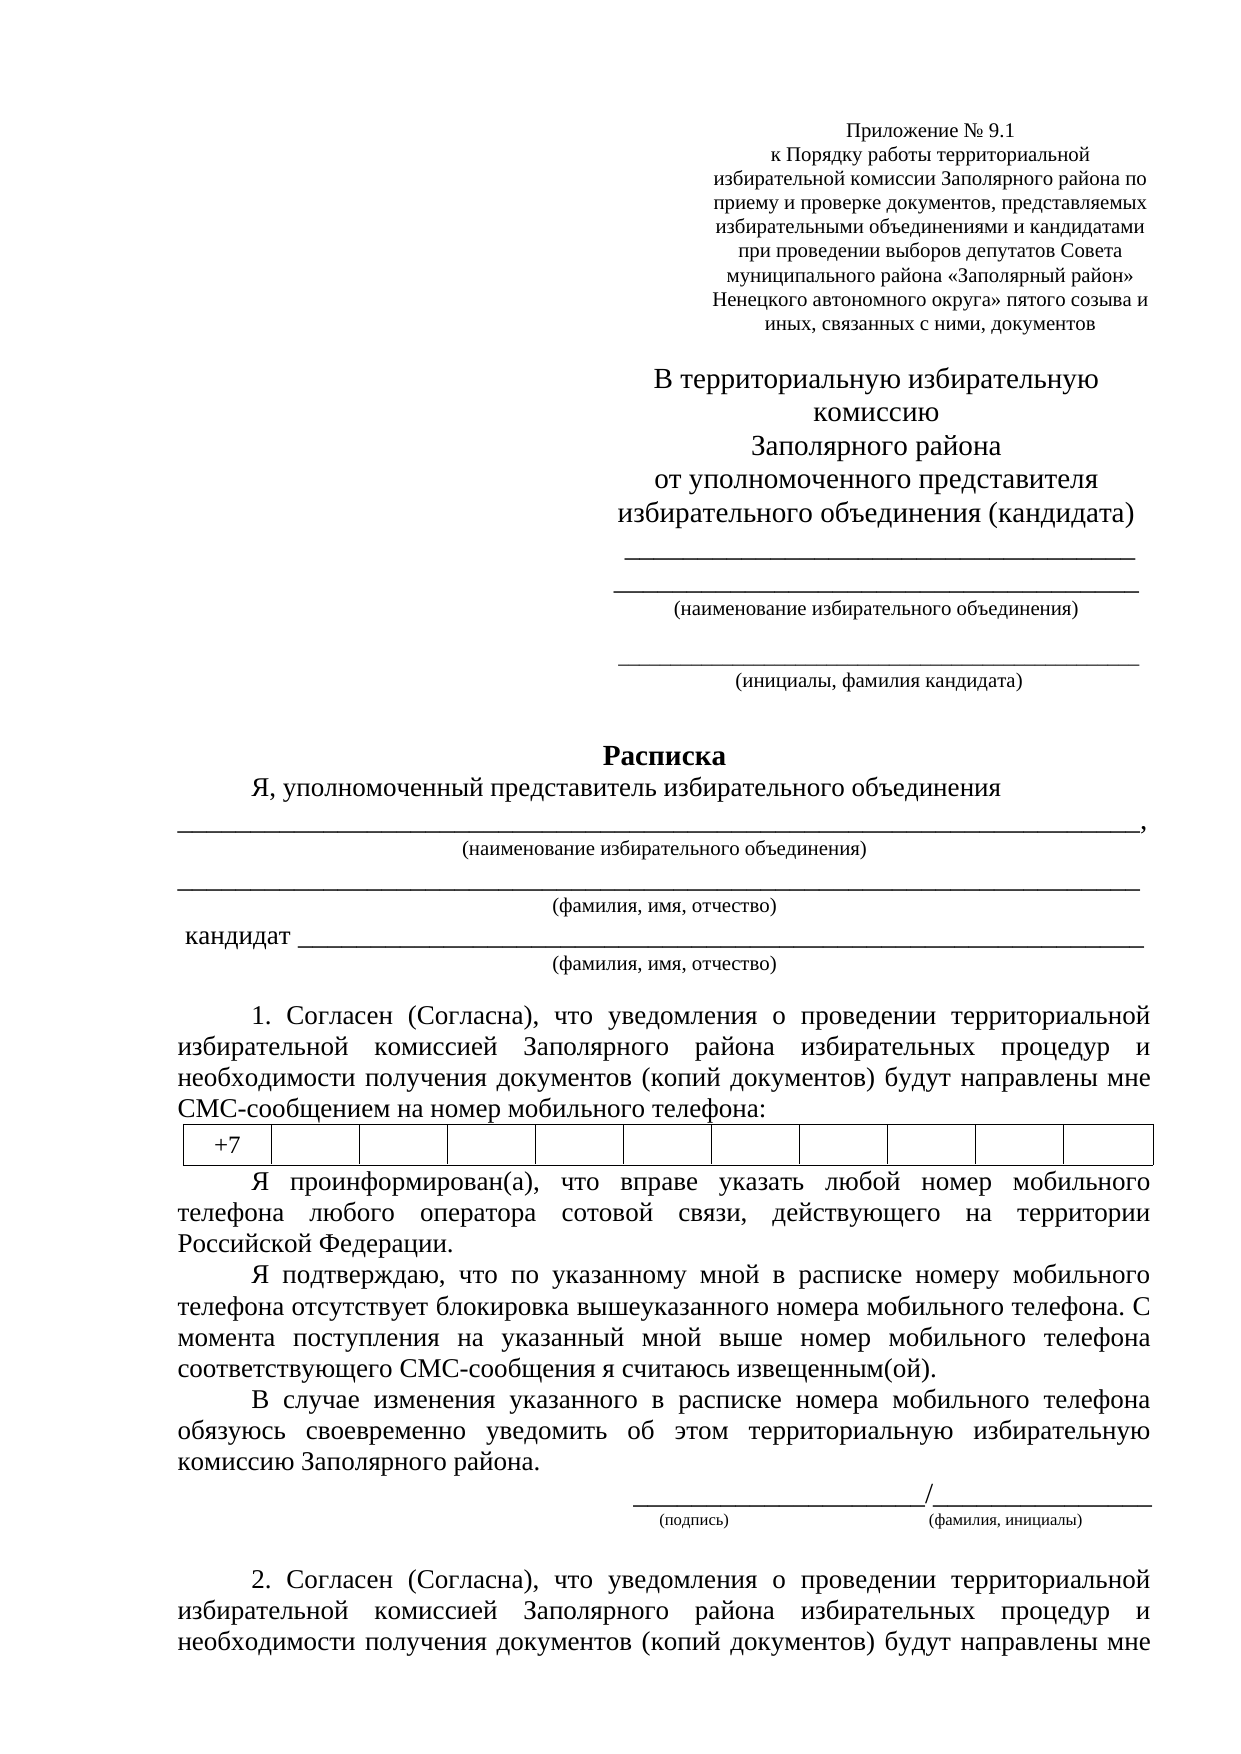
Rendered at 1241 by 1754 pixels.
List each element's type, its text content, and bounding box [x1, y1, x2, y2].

text (фамилия, имя, отчество) [177, 893, 1152, 917]
table_header +7 [184, 1125, 271, 1164]
table_header [272, 1125, 359, 1164]
text ____________________________________ [601, 562, 1152, 596]
table_header [976, 1125, 1063, 1164]
table_header [712, 1125, 799, 1164]
text 1. Согласен (Согласна), что уведомления о проведении территориальной избирательной комиссией Заполярного района избирательных процедур и необходимости получения документов (копий документов) будут направлены мне СМС-сообщением на номер мобильного телефона: [177, 999, 1152, 1124]
text В случае изменения указанного в расписке номера мобильного телефона обязуюсь своевременно уведомить об этом территориальную избирательную комиссию Заполярного района. [177, 1383, 1152, 1476]
table_header [1064, 1125, 1153, 1164]
text (наименование избирательного объединения) [177, 836, 1152, 860]
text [177, 1563, 1152, 1656]
table_header [624, 1125, 711, 1164]
text от уполномоченного представителя избирательного объединения (кандидата) [601, 462, 1152, 529]
table_header [800, 1125, 887, 1164]
text ____________________/_______________ [177, 1476, 1152, 1510]
text ___________________________________ [601, 529, 1152, 562]
text В территориальную избирательную комиссию [601, 361, 1152, 428]
text Я проинформирован(а), что вправе указать любой номер мобильного телефона любого оператора сотовой связи, действующего на территории Российской Федерации. [177, 1165, 1152, 1258]
text к Порядку работы территориальной избирательной комиссии Заполярного района по приему и проверке документов, представляемых избирательными объединениями и кандидатами при проведении выборов депутатов Совета муниципального района «Заполярный район» Ненецкого автономного округа» пятого созыва и иных, связанных с ними, документов [709, 142, 1152, 335]
text Я подтверждаю, что по указанному мной в расписке номеру мобильного телефона отсутствует блокировка вышеуказанного номера мобильного телефона. С момента поступления на указанный мной выше номер мобильного телефона соответствующего СМС-сообщения я считаюсь извещенным(ой). [177, 1258, 1152, 1383]
text Я, уполномоченный представитель избирательного объединения [177, 771, 1152, 802]
text (наименование избирательного объединения) [601, 596, 1152, 620]
table_header [360, 1125, 447, 1164]
text __________________________________________________________________, [177, 802, 1152, 836]
text Приложение № 9.1 [709, 118, 1152, 142]
table_header [536, 1125, 623, 1164]
text Расписка [177, 738, 1152, 771]
text __________________________________________________________________ [177, 860, 1152, 893]
text __________________________________________________ [605, 644, 1152, 668]
text Заполярного района [601, 428, 1152, 462]
text (фамилия, имя, отчество) [177, 951, 1152, 975]
text кандидат __________________________________________________________ [177, 917, 1152, 951]
table_header [448, 1125, 535, 1164]
text (подпись) (фамилия, инициалы) [177, 1510, 1152, 1529]
text (инициалы, фамилия кандидата) [693, 668, 1152, 692]
table_header [888, 1125, 975, 1164]
